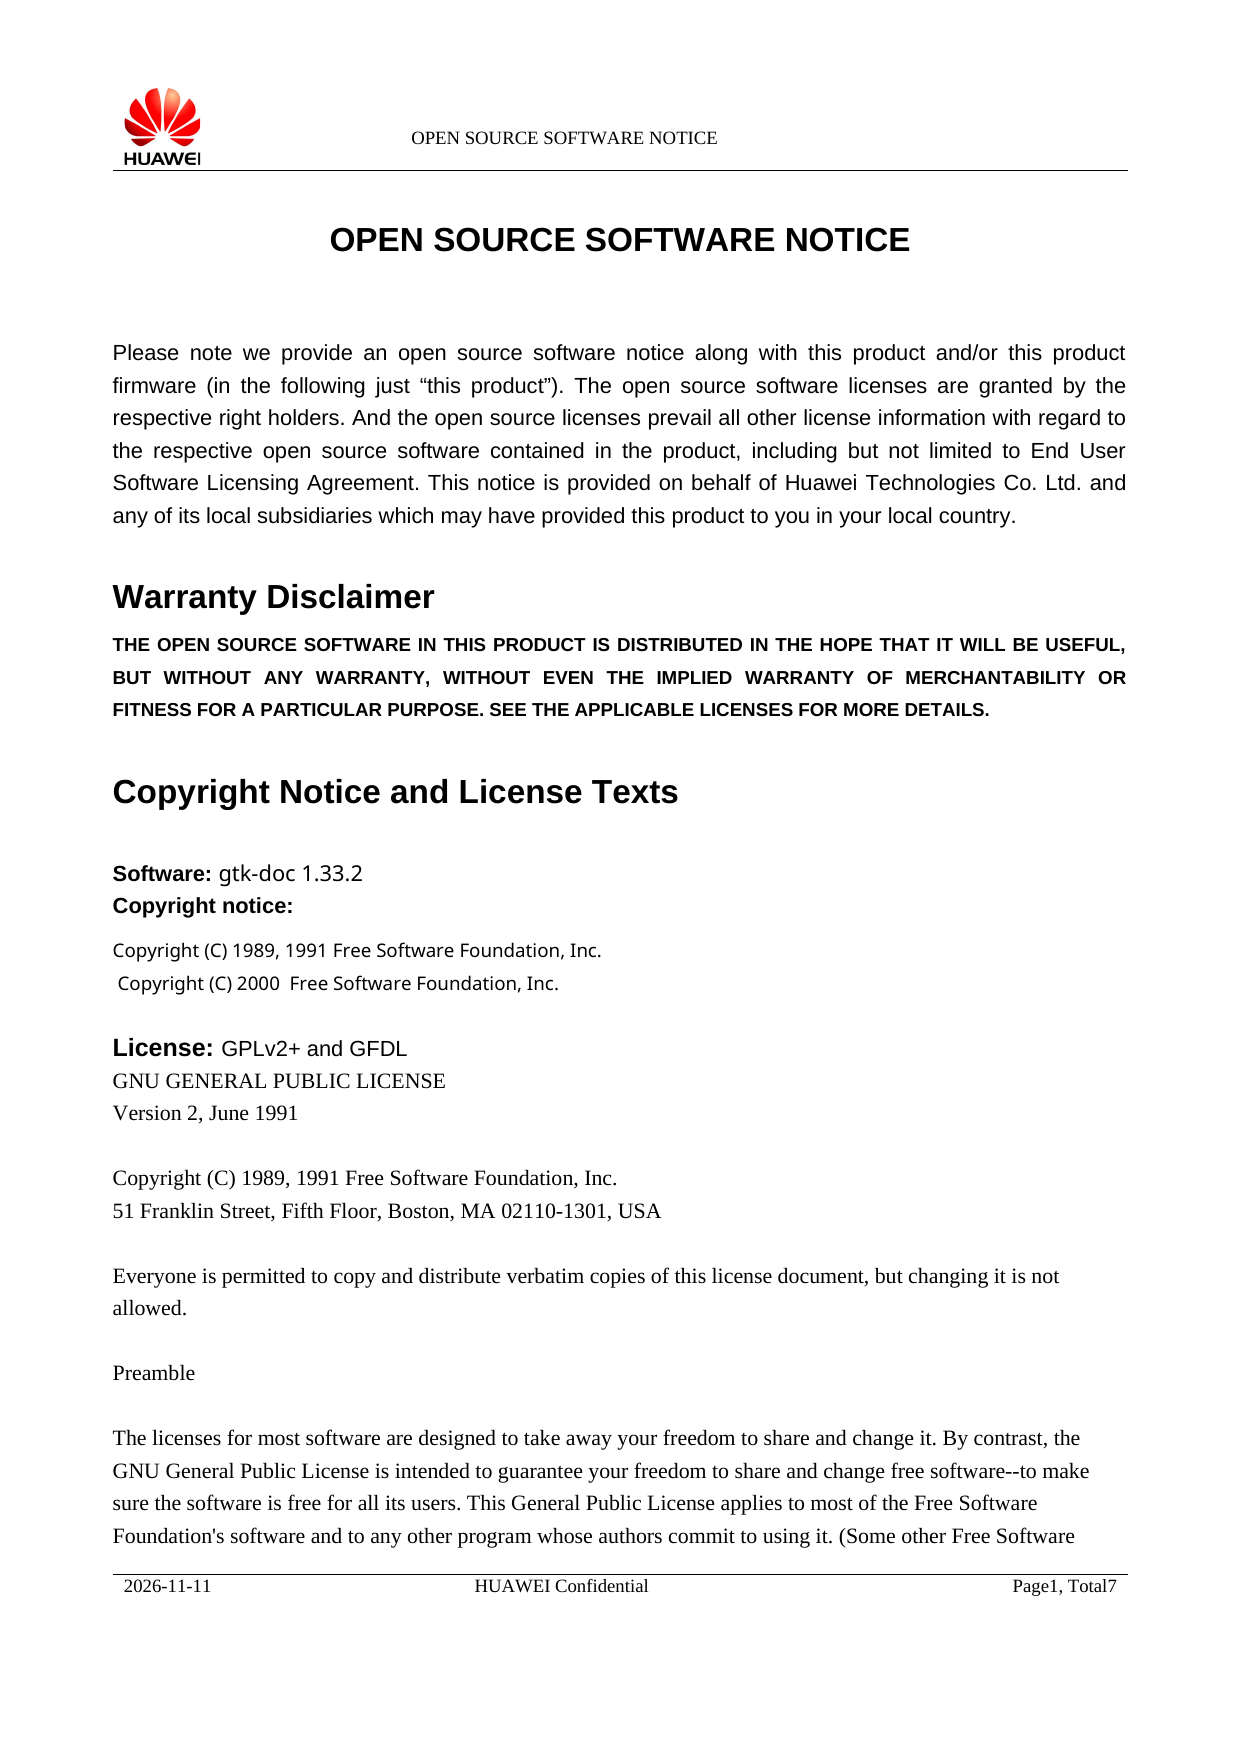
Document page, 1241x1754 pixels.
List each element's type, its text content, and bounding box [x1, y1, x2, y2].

title Software: gtk-doc 1.33.2 [112, 856, 1128, 889]
text OPEN SOURCE SOFTWARE NOTICE [112, 206, 1128, 271]
text Copyright Notice and License Texts [112, 759, 1128, 824]
picture [124, 88, 201, 165]
text Copyright notice: [112, 889, 1128, 921]
text Copyright (C) 2000 Free Software Foundation, Inc. [112, 966, 1128, 999]
text Warranty Disclaimer [112, 564, 1128, 629]
text The open source software in this product is distributed in the hope that it will be useful, but WITHOUT ANY WARRANTY, without even the implied warranty of MERCHANTABILITY or FITNESS FOR A PARTICULAR PURPOSE. See the applicable licenses for more details. [112, 629, 1128, 726]
text Copyright (C) 1989, 1991 Free Software Foundation, Inc. [112, 934, 1128, 966]
text Please note we provide an open source software notice along with this product and/or this product firmware (in the following just “this product”). The open source software licenses are granted by the respective right holders. And the open source licenses prevail all other license information with regard to the respective open source software contained in the product, including but not limited to End User Software Licensing Agreement. This notice is provided on behalf of Huawei Technologies Co. Ltd. and any of its local subsidiaries which may have provided this product to you in your local country. [112, 336, 1128, 531]
text License: GPLv2+ and GFDL [112, 1031, 1128, 1064]
